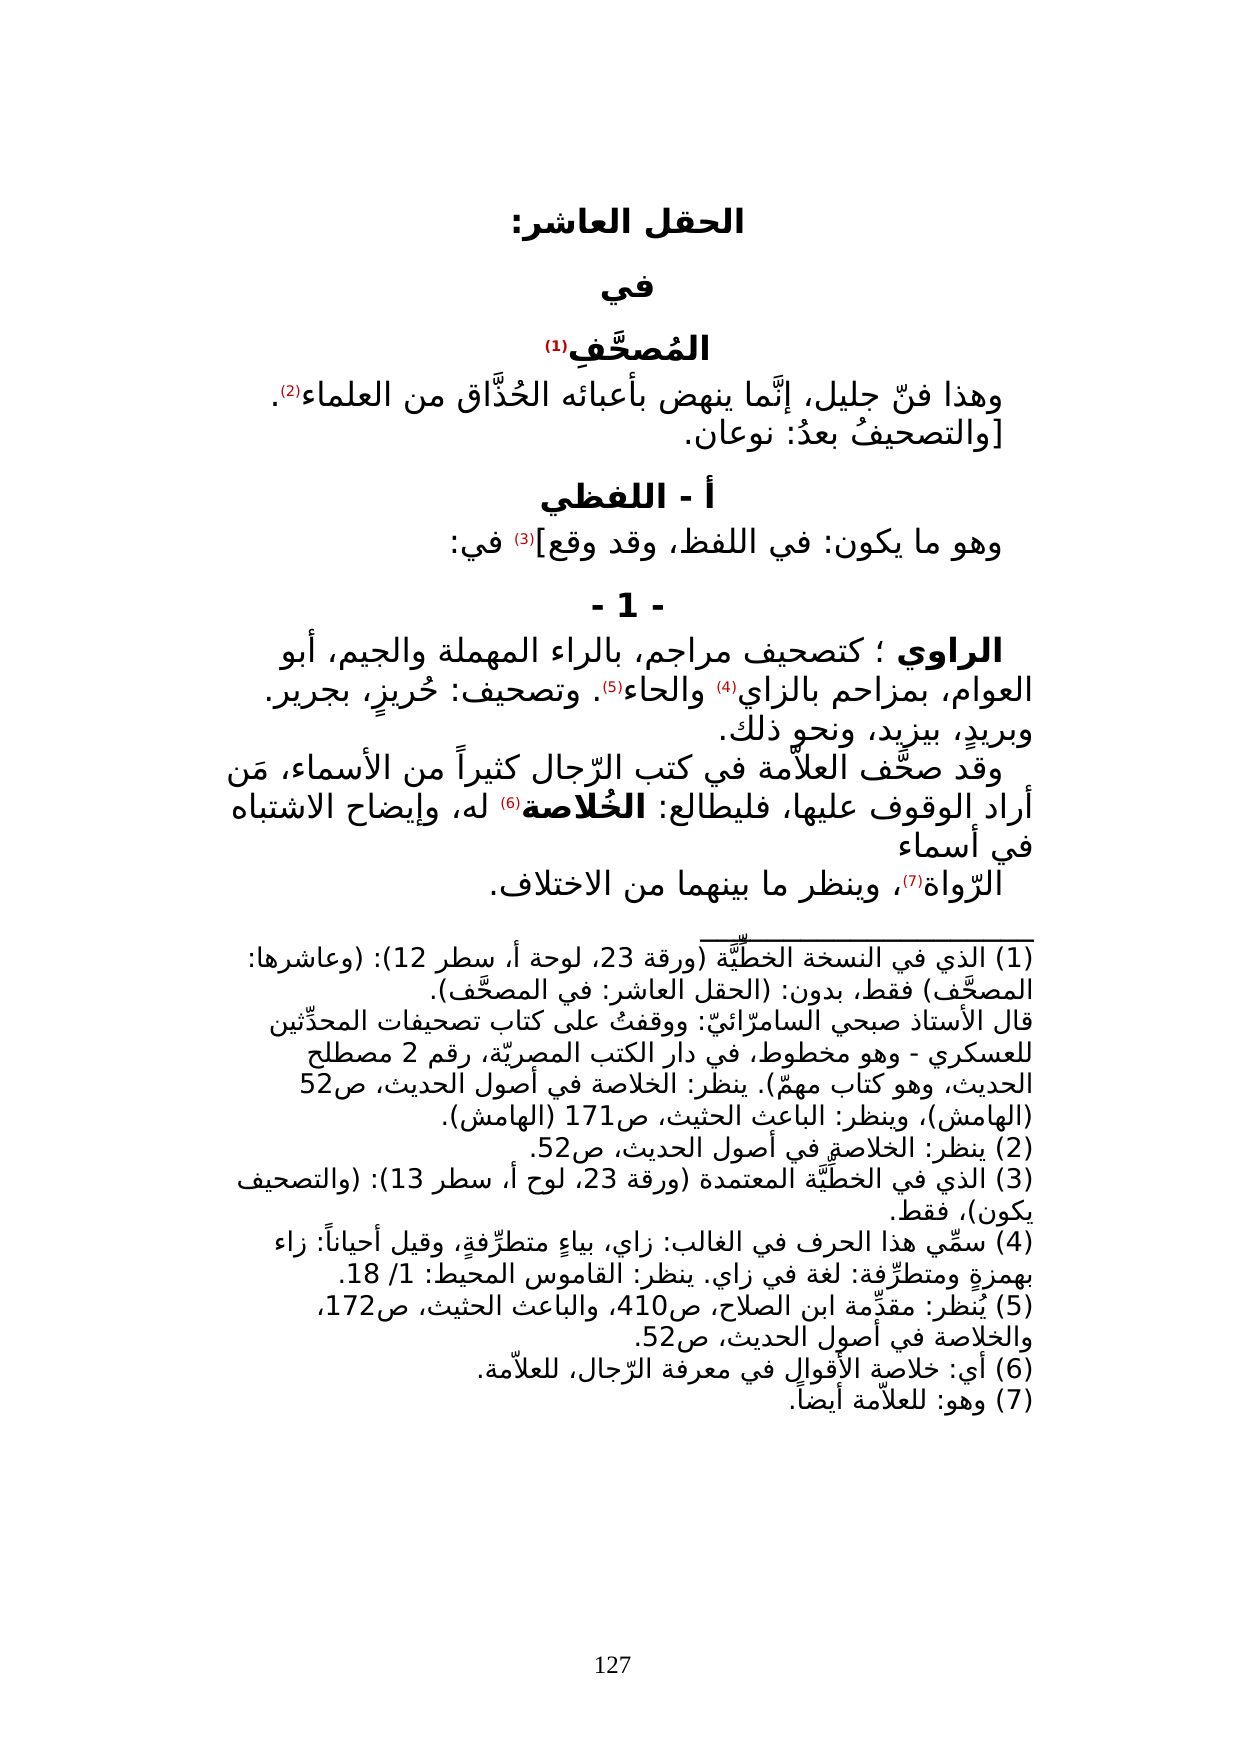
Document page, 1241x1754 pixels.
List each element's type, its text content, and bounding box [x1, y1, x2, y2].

text (2) ينظر: الخلاصة في أصول الحديث، ص52. [222, 1132, 1033, 1163]
text (4) سمِّي هذا الحرف في الغالب: زاي، بياءٍ متطرِّفةٍ، وقيل أحياناً: زاء بهمزةٍ ومتطرِّفة: لغة في زاي. ينظر: القاموس المحيط: 1/ 18. [222, 1227, 1033, 1290]
text وهو ما يكون: في اللفظ، وقد وقع](3) في: [222, 523, 1033, 562]
text - 1 - [222, 587, 1033, 626]
text الراوي ؛ كتصحيف مراجم، بالراء المهملة والجيم، أبو العوام، بمزاحم بالزاي(4) والحاء(5). وتصحيف: حُريزٍ، بجرير. وبريدٍ، بيزيد، ونحو ذلك. [222, 632, 1033, 748]
text ____________________ [222, 904, 1033, 943]
text قال الأستاذ صبحي السامرّائيّ: ووقفتُ على كتاب تصحيفات المحدِّثين للعسكري - وهو مخطوط، في دار الكتب المصريّة، رقم 2 مصطلح الحديث، وهو كتاب مهمّ). ينظر: الخلاصة في أصول الحديث، ص52 (الهامش)، وينظر: الباعث الحثيث، ص171 (الهامش). [222, 1006, 1033, 1132]
text (1) الذي في النسخة الخطِّيَّة (ورقة 23، لوحة أ، سطر 12): (وعاشرها: المصحَّف) فقط، بدون: (الحقل العاشر: في المصحَّف). [222, 943, 1033, 1006]
text وهذا فنّ جليل، إنَّما ينهض بأعبائه الحُذَّاق من العلماء(2). [222, 375, 1033, 414]
text المُصحَّفِ(1) [222, 330, 1033, 369]
text (6) أي: خلاصة الأقوال في معرفة الرّجال، للعلاّمة. [222, 1353, 1033, 1384]
text (7) وهو: للعلاّمة أيضاً. [222, 1384, 1033, 1416]
text وقد صحَّف العلاّمة في كتب الرّجال كثيراً من الأسماء، مَن أراد الوقوف عليها، فليطالع: الخُلاصة(6) له، وإيضاح الاشتباه في أسماء [222, 748, 1033, 865]
text في [222, 266, 1033, 305]
text الحقل العاشر: [222, 202, 1033, 241]
text أ - اللفظي [222, 478, 1033, 517]
text [والتصحيفُ بعدُ: نوعان. [222, 414, 1033, 453]
text (3) الذي في الخطِّيَّة المعتمدة (ورقة 23، لوح أ، سطر 13): (والتصحيف يكون)، فقط. [222, 1163, 1033, 1227]
text (5) يُنظر: مقدِّمة ابن الصلاح، ص410، والباعث الحثيث، ص172، والخلاصة في أصول الحديث، ص52. [222, 1290, 1033, 1353]
text الرّواة(7)، وينظر ما بينهما من الاختلاف. [222, 865, 1033, 904]
